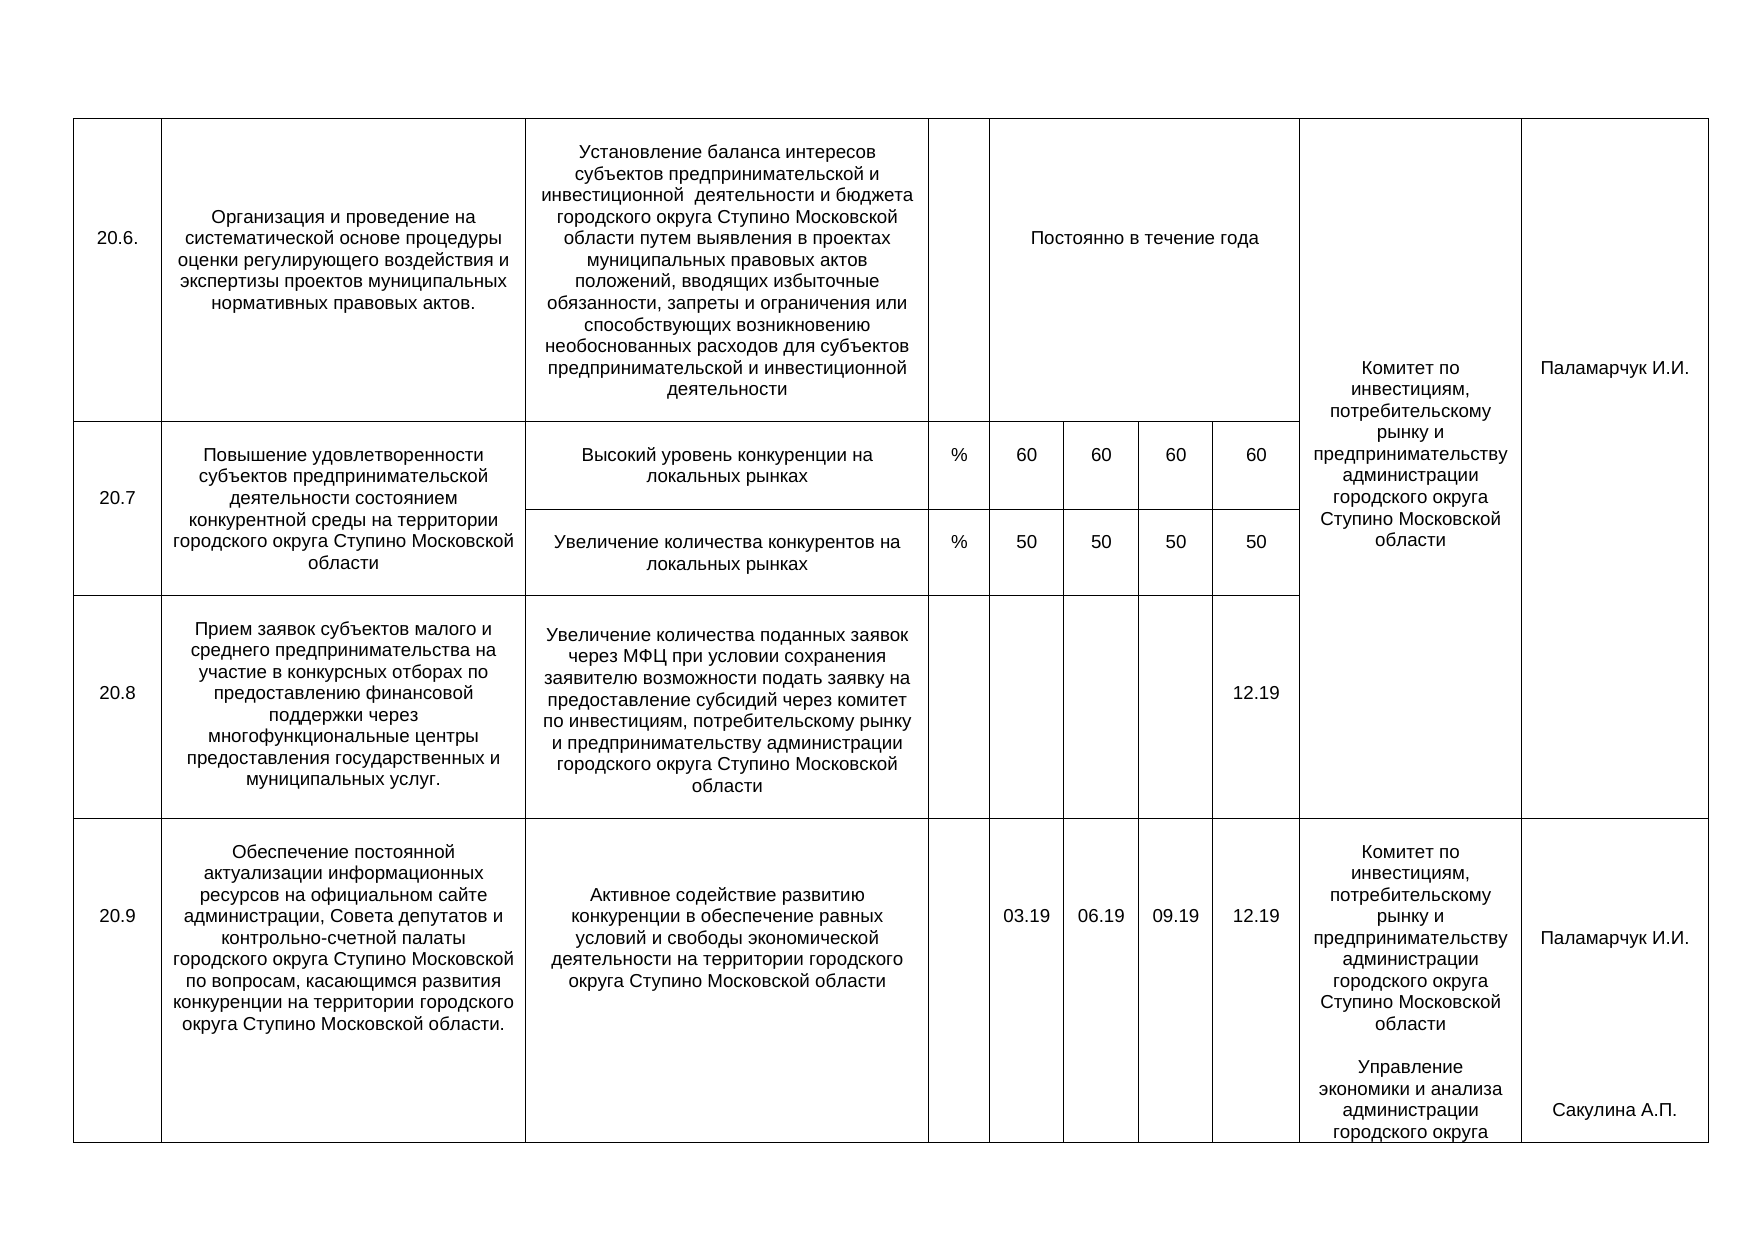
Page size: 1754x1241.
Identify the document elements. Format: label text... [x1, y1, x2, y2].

table_cell [929, 119, 989, 421]
table_cell 06.19 [1064, 819, 1138, 1142]
table_cell 12.19 [1213, 596, 1299, 818]
table_cell Постоянно в течение года [990, 119, 1299, 421]
table_cell Прием заявок субъектов малого и среднего предпринимательства на участие в конкурсных отборах по предоставлению финансовой поддержки через многофункциональные центры предоставления государственных и муниципальных услуг. [162, 596, 525, 818]
table_cell 20.9 [74, 819, 161, 1142]
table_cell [1300, 119, 1521, 818]
table_cell 60 [1064, 422, 1138, 508]
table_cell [526, 819, 928, 1142]
table_cell 20.6. [74, 119, 161, 421]
table_cell Организация и проведение на систематической основе процедуры оценки регулирующего воздействия и экспертизы проектов муниципальных нормативных правовых актов. [162, 119, 525, 421]
table_cell Увеличение количества конкурентов на локальных рынках [526, 510, 928, 595]
table_cell 50 [1139, 510, 1212, 595]
table_cell [1139, 596, 1212, 818]
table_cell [1300, 819, 1521, 1142]
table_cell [162, 819, 525, 1142]
table_cell 09.19 [1139, 819, 1212, 1142]
table_cell Повышение удовлетворенности субъектов предпринимательской деятельности состоянием конкурентной среды на территории городского округа Ступино Московской области [162, 422, 525, 595]
table_cell 50 [1064, 510, 1138, 595]
table_cell 50 [990, 510, 1063, 595]
table_cell 60 [1213, 422, 1299, 508]
table_cell 20.7 [74, 422, 161, 595]
table_cell % [929, 422, 989, 508]
table_cell % [929, 510, 989, 595]
table_cell [929, 596, 989, 818]
table_cell 60 [990, 422, 1063, 508]
table_cell [1064, 596, 1138, 818]
table_cell [990, 596, 1063, 818]
table_cell Высокий уровень конкуренции на локальных рынках [526, 422, 928, 508]
table_cell 03.19 [990, 819, 1063, 1142]
table_cell Установление баланса интересов субъектов предпринимательской и инвестиционной деятельности и бюджета городского округа Ступино Московской области путем выявления в проектах муниципальных правовых актов положений, вводящих избыточные обязанности, запреты и ограничения или способствующих возникновению необоснованных расходов для субъектов предпринимательской и инвестиционной деятельности [526, 119, 928, 421]
table_cell Паламарчук И.И. [1522, 119, 1708, 818]
table_cell [929, 819, 989, 1142]
table_cell 12.19 [1213, 819, 1299, 1142]
table_cell 20.8 [74, 596, 161, 818]
table_cell Увеличение количества поданных заявок через МФЦ при условии сохранения заявителю возможности подать заявку на предоставление субсидий через комитет по инвестициям, потребительскому рынку и предпринимательству администрации городского округа Ступино Московской области [526, 596, 928, 818]
table_cell 50 [1213, 510, 1299, 595]
table_cell 60 [1139, 422, 1212, 508]
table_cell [1522, 819, 1708, 1142]
